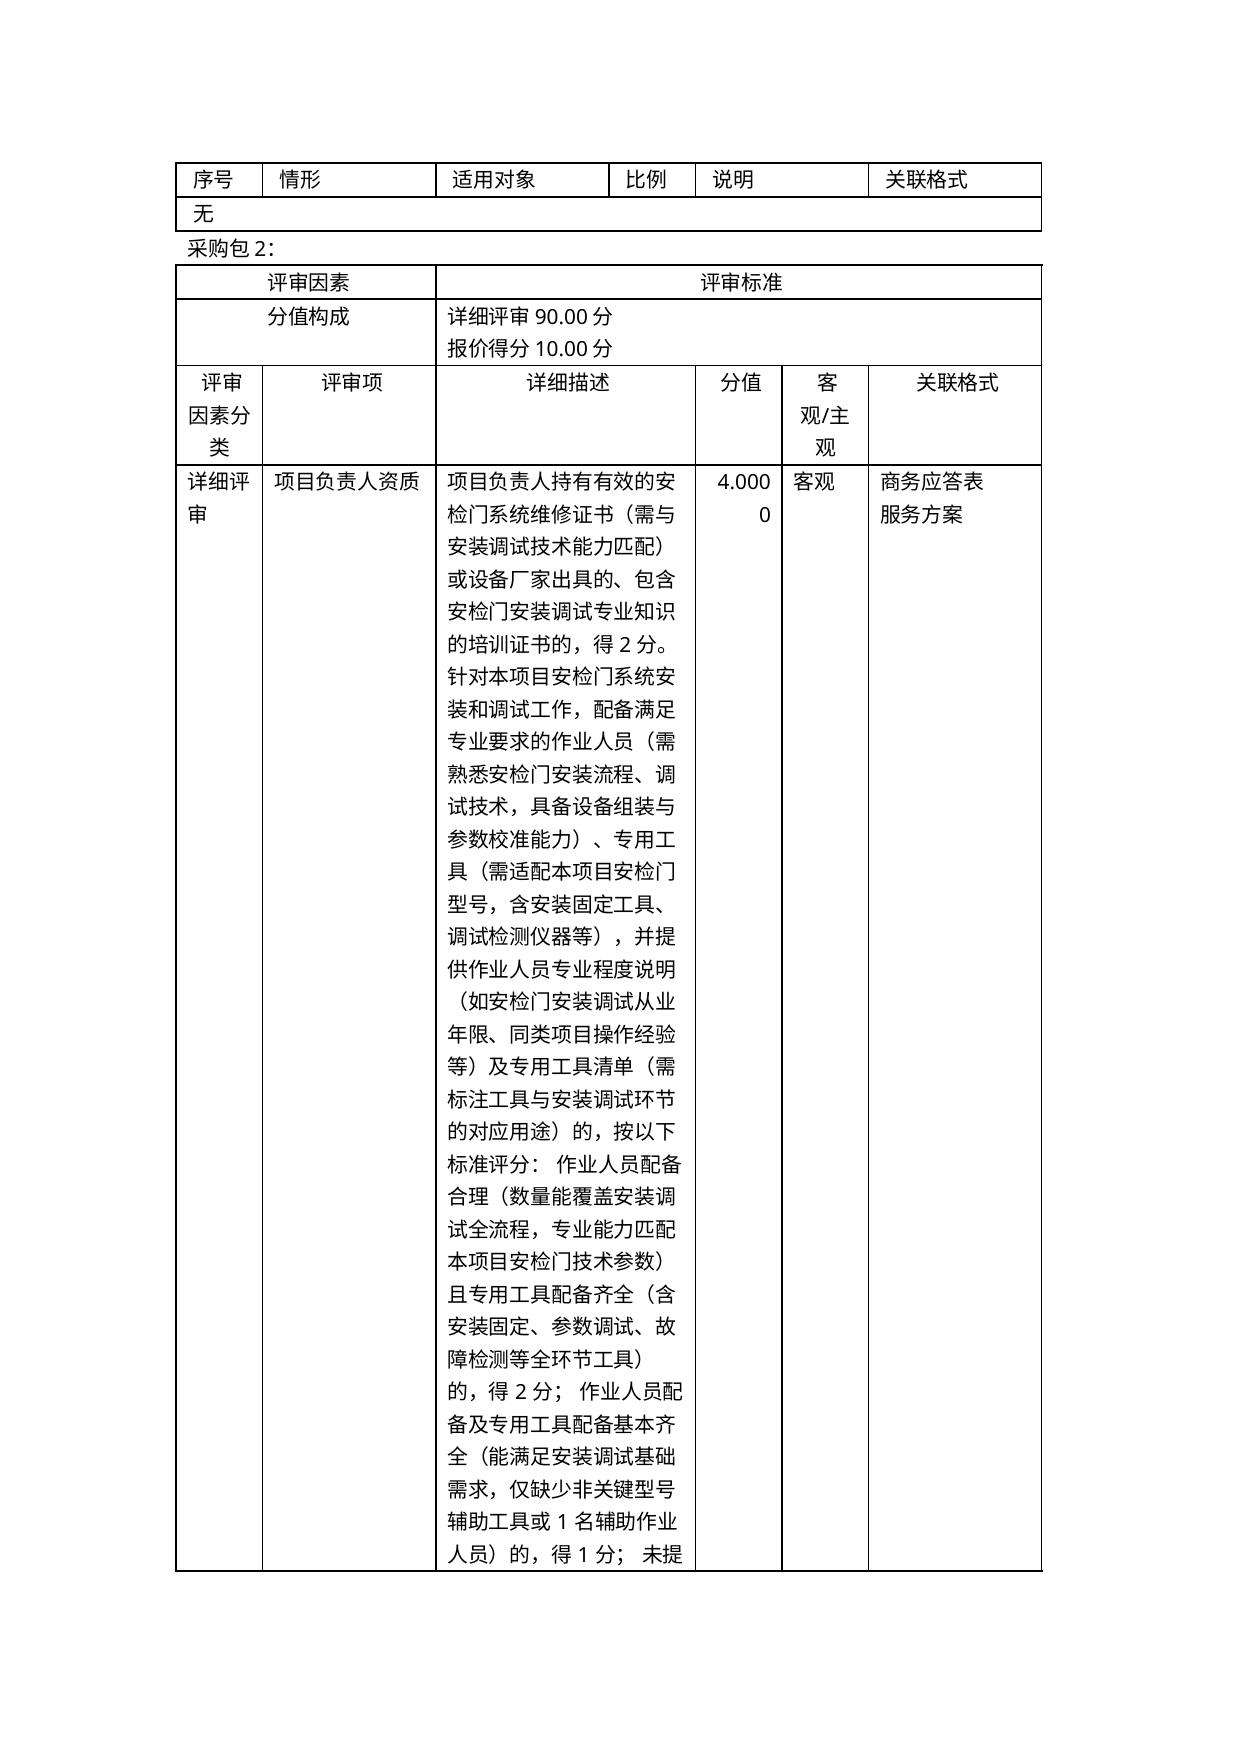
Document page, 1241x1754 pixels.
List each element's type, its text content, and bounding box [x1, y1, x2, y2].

table_cell 详细评审90.00分 报价得分10.00分 [437, 300, 1041, 365]
table_cell 评审因素分类 [177, 366, 262, 464]
text 采购包2： [187, 232, 1053, 264]
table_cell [437, 466, 695, 1570]
table_cell 无 [177, 198, 1041, 230]
table_cell 商务应答表 服务方案 [869, 466, 1041, 1570]
table_cell 客观 [783, 466, 868, 1570]
table_header 情形 [263, 164, 435, 196]
table_header 比例 [610, 164, 695, 196]
table_cell 项目负责人资质 [263, 466, 435, 1570]
table_header 评审标准 [437, 266, 1041, 298]
table_cell 评审项 [263, 366, 435, 464]
table_cell 详细评审 [177, 466, 262, 1570]
table_header 关联格式 [869, 164, 1041, 196]
table_header 评审因素 [177, 266, 435, 298]
table_header 序号 [177, 164, 262, 196]
table_cell 分值 [696, 366, 781, 464]
table_header 说明 [696, 164, 868, 196]
table_cell 分值构成 [177, 300, 435, 365]
table_cell 详细描述 [437, 366, 695, 464]
table_header 适用对象 [437, 164, 608, 196]
table_cell 4.0000 [696, 466, 781, 1570]
table_cell 关联格式 [869, 366, 1041, 464]
table_cell 客观/主观 [783, 366, 868, 464]
